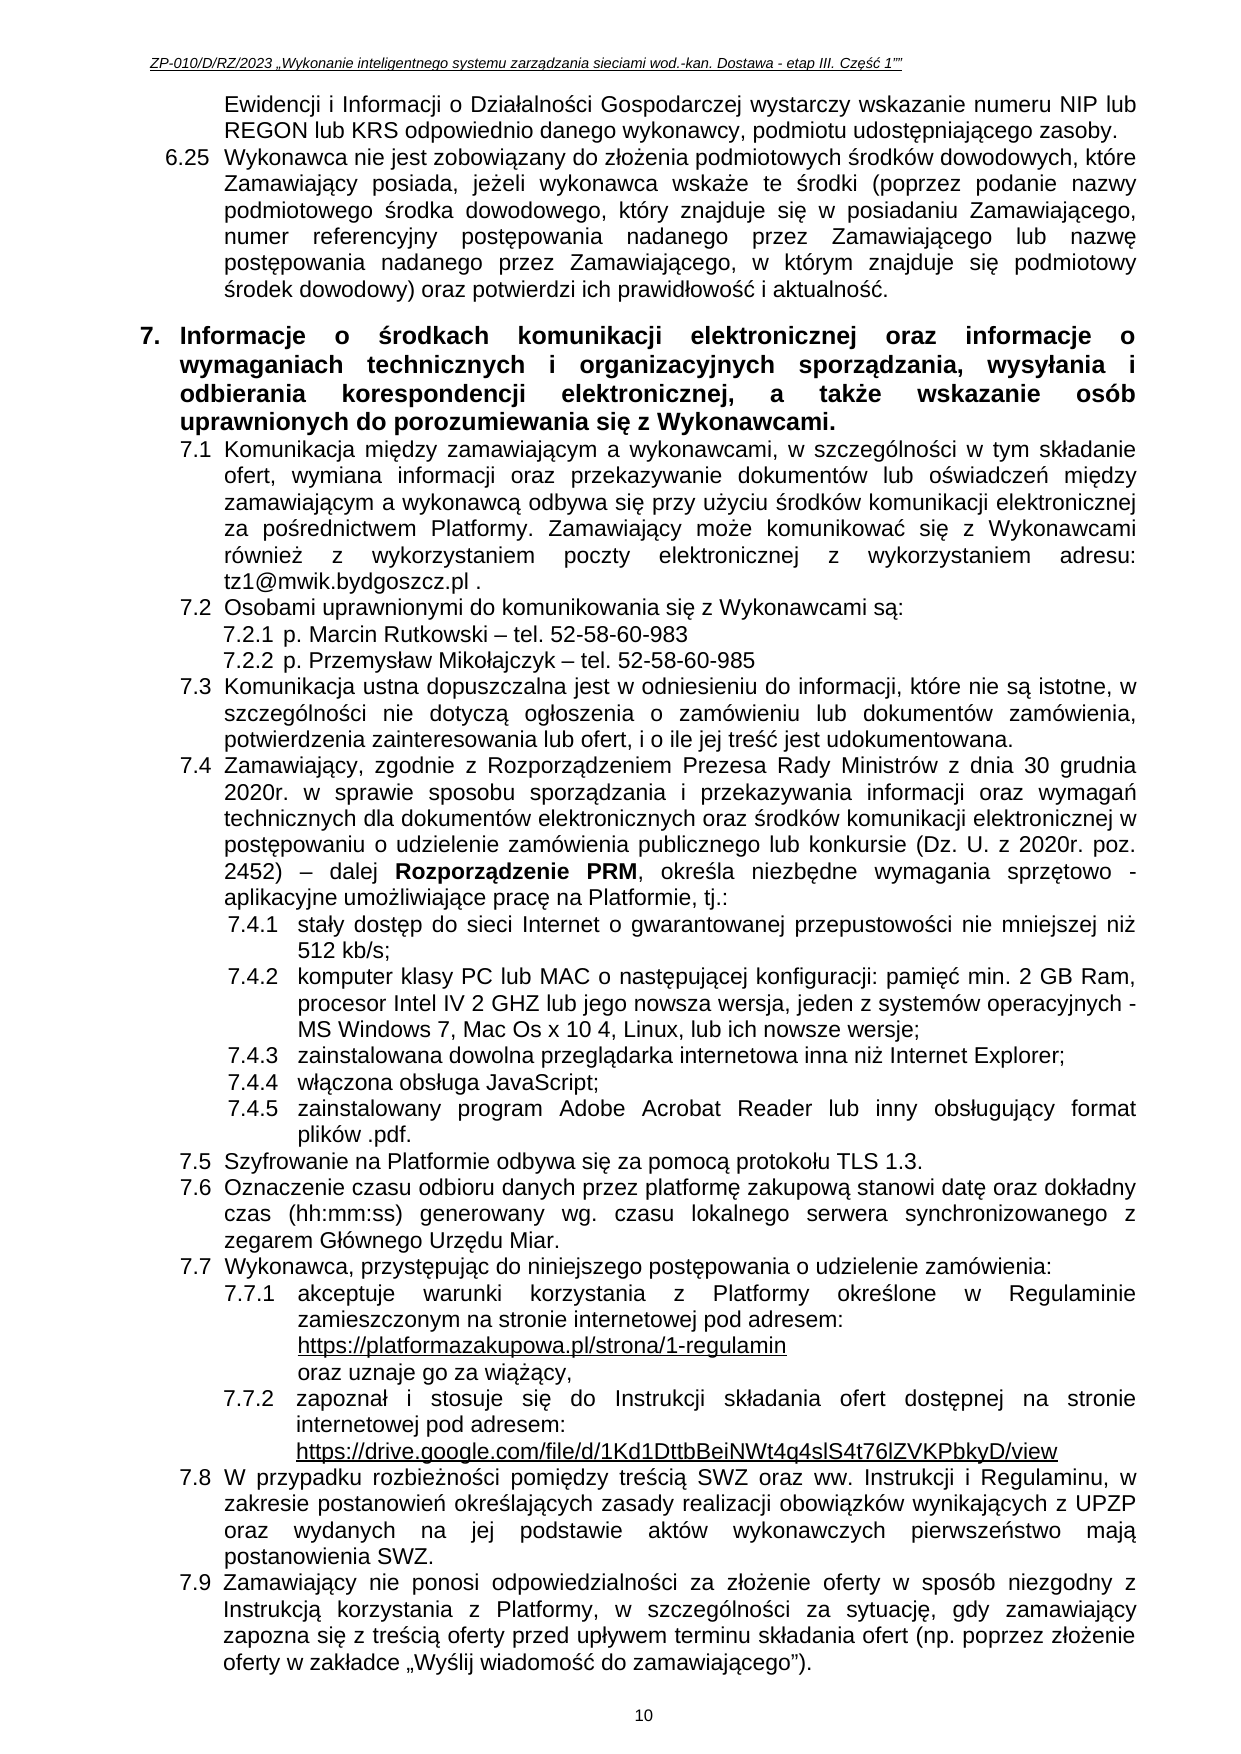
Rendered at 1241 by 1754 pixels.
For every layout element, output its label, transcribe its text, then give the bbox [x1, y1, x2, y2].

list p. Marcin Rutkowski – tel. 52-58-60-983 [223, 621, 1137, 647]
list Wykonawca, przystępując do niniejszego postępowania o udzielenie zamówienia: [179, 1253, 1137, 1279]
list zapoznał i stosuje się do Instrukcji składania ofert dostępnej na stronie internetowej pod adresem: [223, 1385, 1137, 1438]
text oraz uznaje go za wiążący, [297, 1358, 1137, 1385]
list Komunikacja ustna dopuszczalna jest w odniesieniu do informacji, które nie są istotne, w szczególności nie dotyczą ogłoszenia o zamówieniu lub dokumentów zamówienia, potwierdzenia zainteresowania lub ofert, i o ile jej treść jest udokumentowana. [179, 673, 1137, 752]
list Informacje o środkach komunikacji elektronicznej oraz informacje o wymaganiach technicznych i organizacyjnych sporządzania, wysyłania i odbierania korespondencji elektronicznej, a także wskazanie osób uprawnionych do porozumiewania się z Wykonawcami. [150, 321, 1137, 436]
list komputer klasy PC lub MAC o następującej konfiguracji: pamięć min. 2 GB Ram, procesor Intel IV 2 GHZ lub jego nowsza wersja, jeden z systemów operacyjnych - MS Windows 7, Mac Os x 10 4, Linux, lub ich nowsze wersje; [227, 963, 1137, 1042]
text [221, 91, 1137, 144]
list Komunikacja między zamawiającym a wykonawcami, w szczególności w tym składanie ofert, wymiana informacji oraz przekazywanie dokumentów lub oświadczeń między zamawiającym a wykonawcą odbywa się przy użyciu środków komunikacji elektronicznej za pośrednictwem Platformy. Zamawiający może komunikować się z Wykonawcami również z wykorzystaniem poczty elektronicznej z wykorzystaniem adresu: tz1@mwik.bydgoszcz.pl . [179, 436, 1137, 594]
text https://platformazakupowa.pl/strona/1-regulamin [265, 1332, 1137, 1358]
list p. Przemysław Mikołajczyk – tel. 52-58-60-985 [223, 647, 1137, 673]
list Wykonawca nie jest zobowiązany do złożenia podmiotowych środków dowodowych, które Zamawiający posiada, jeżeli wykonawca wskaże te środki (poprzez podanie nazwy podmiotowego środka dowodowego, który znajduje się w posiadaniu Zamawiającego, numer referencyjny postępowania nadanego przez Zamawiającego lub nazwę postępowania nadanego przez Zamawiającego, w którym znajduje się podmiotowy środek dowodowy) oraz potwierdzi ich prawidłowość i aktualność. [165, 144, 1137, 302]
list Zamawiający nie ponosi odpowiedzialności za złożenie oferty w sposób niezgodny z Instrukcją korzystania z Platformy, w szczególności za sytuację, gdy zamawiający zapozna się z treścią oferty przed upływem terminu składania ofert (np. poprzez złożenie oferty w zakładce „Wyślij wiadomość do zamawiającego”). [179, 1569, 1137, 1675]
list Zamawiający, zgodnie z Rozporządzeniem Prezesa Rady Ministrów z dnia 30 grudnia 2020r. w sprawie sposobu sporządzania i przekazywania informacji oraz wymagań technicznych dla dokumentów elektronicznych oraz środków komunikacji elektronicznej w postępowaniu o udzielenie zamówienia publicznego lub konkursie (Dz. U. z 2020r. poz. 2452) – dalej Rozporządzenie PRM, określa niezbędne wymagania sprzętowo - aplikacyjne umożliwiające pracę na Platformie, tj.: [179, 752, 1137, 911]
list zainstalowany program Adobe Acrobat Reader lub inny obsługujący format plików .pdf. [227, 1095, 1137, 1148]
list stały dostęp do sieci Internet o gwarantowanej przepustowości nie mniejszej niż 512 kb/s; [227, 911, 1137, 963]
list Oznaczenie czasu odbioru danych przez platformę zakupową stanowi datę oraz dokładny czas (hh:mm:ss) generowany wg. czasu lokalnego serwera synchronizowanego z zegarem Głównego Urzędu Miar. [179, 1174, 1137, 1253]
list Szyfrowanie na Platformie odbywa się za pomocą protokołu TLS 1.3. [179, 1148, 1137, 1174]
list Osobami uprawnionymi do komunikowania się z Wykonawcami są: [179, 594, 1137, 621]
text https://drive.google.com/file/d/1Kd1DttbBeiNWt4q4slS4t76lZVKPbkyD/view [296, 1438, 1137, 1464]
list zainstalowana dowolna przeglądarka internetowa inna niż Internet Explorer; [227, 1042, 1137, 1069]
list W przypadku rozbieżności pomiędzy treścią SWZ oraz ww. Instrukcji i Regulaminu, w zakresie postanowień określających zasady realizacji obowiązków wynikających z UPZP oraz wydanych na jej podstawie aktów wykonawczych pierwszeństwo mają postanowienia SWZ. [179, 1464, 1137, 1569]
text 7.7.1 akceptuje warunki korzystania z Platformy określone w Regulaminie zamieszczonym na stronie internetowej pod adresem: [224, 1279, 1137, 1332]
list włączona obsługa JavaScript; [227, 1069, 1137, 1095]
